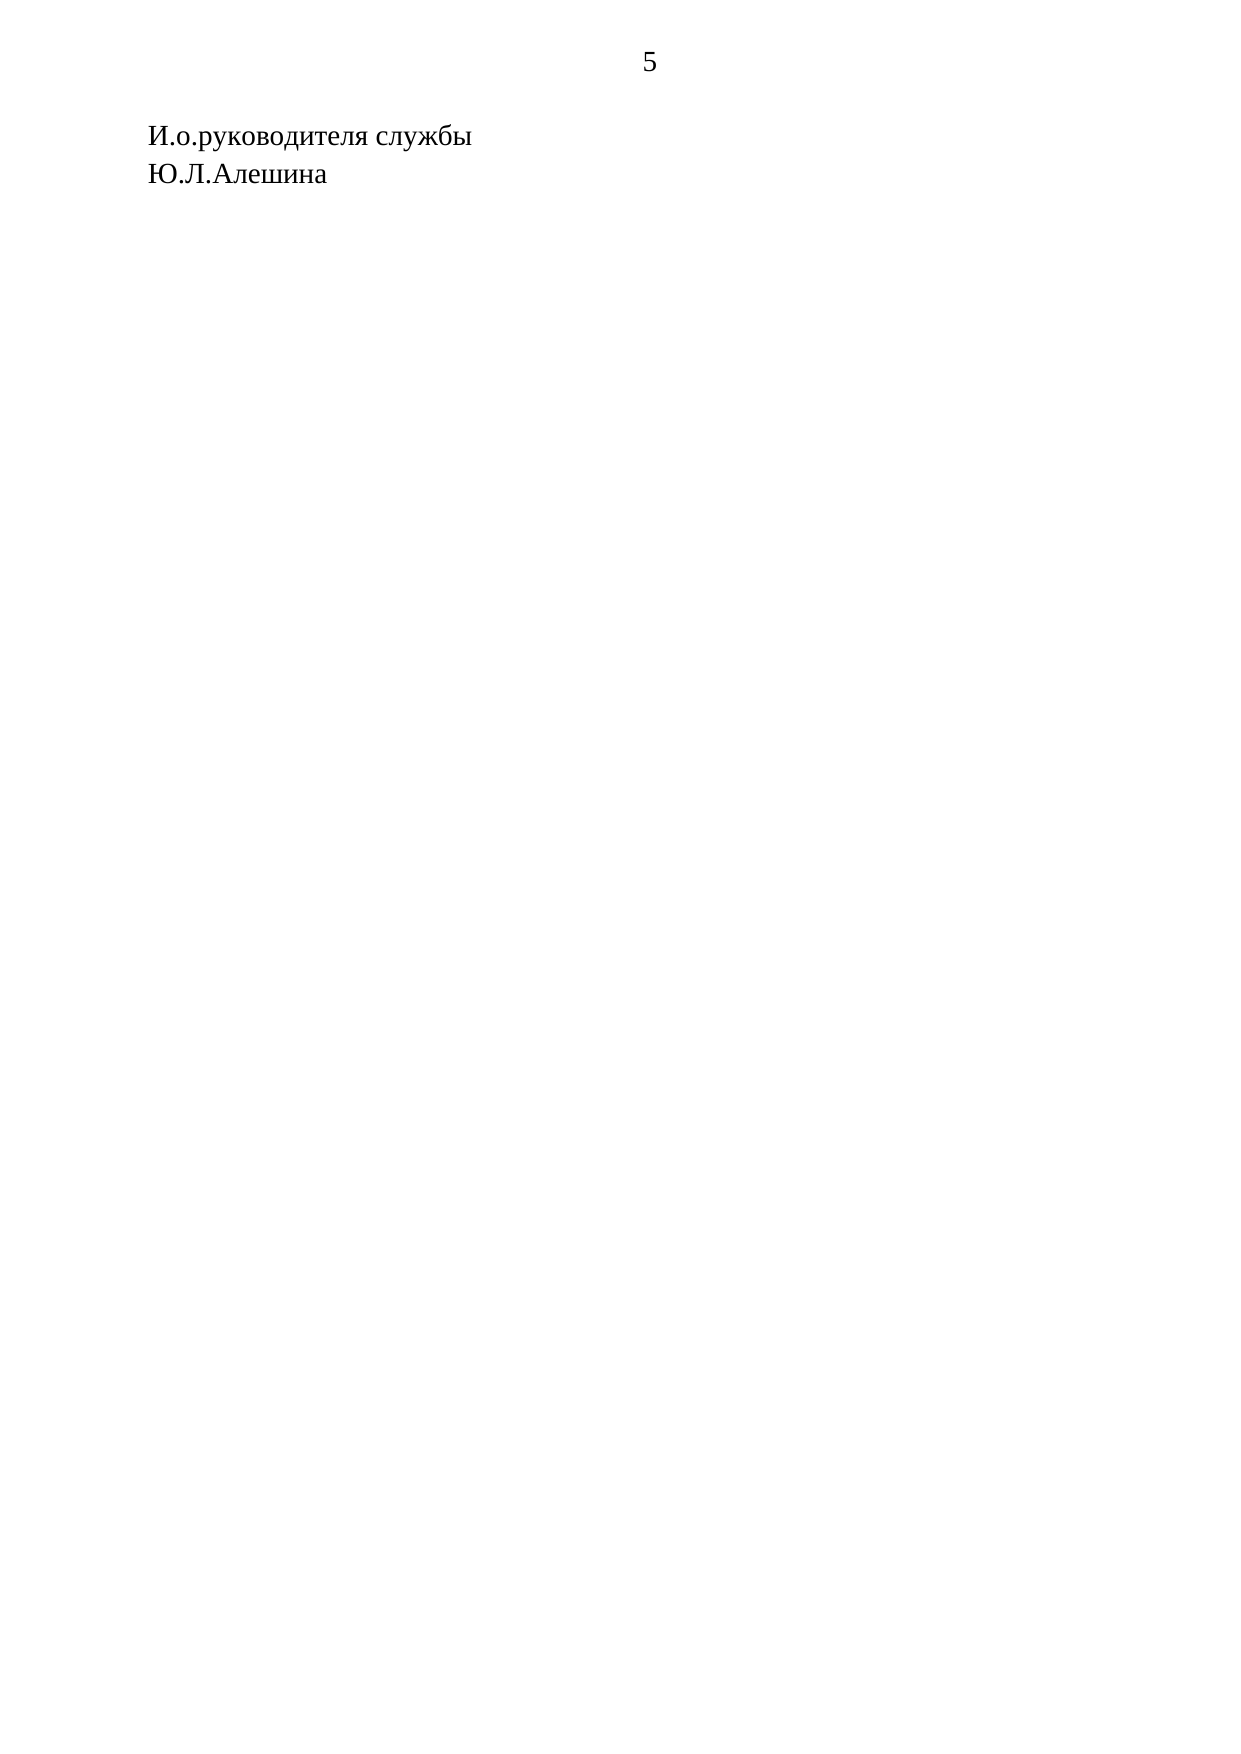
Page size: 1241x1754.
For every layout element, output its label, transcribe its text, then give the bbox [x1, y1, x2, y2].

text И.о.руководителя службы Ю.Л.Алешина [148, 118, 1152, 190]
